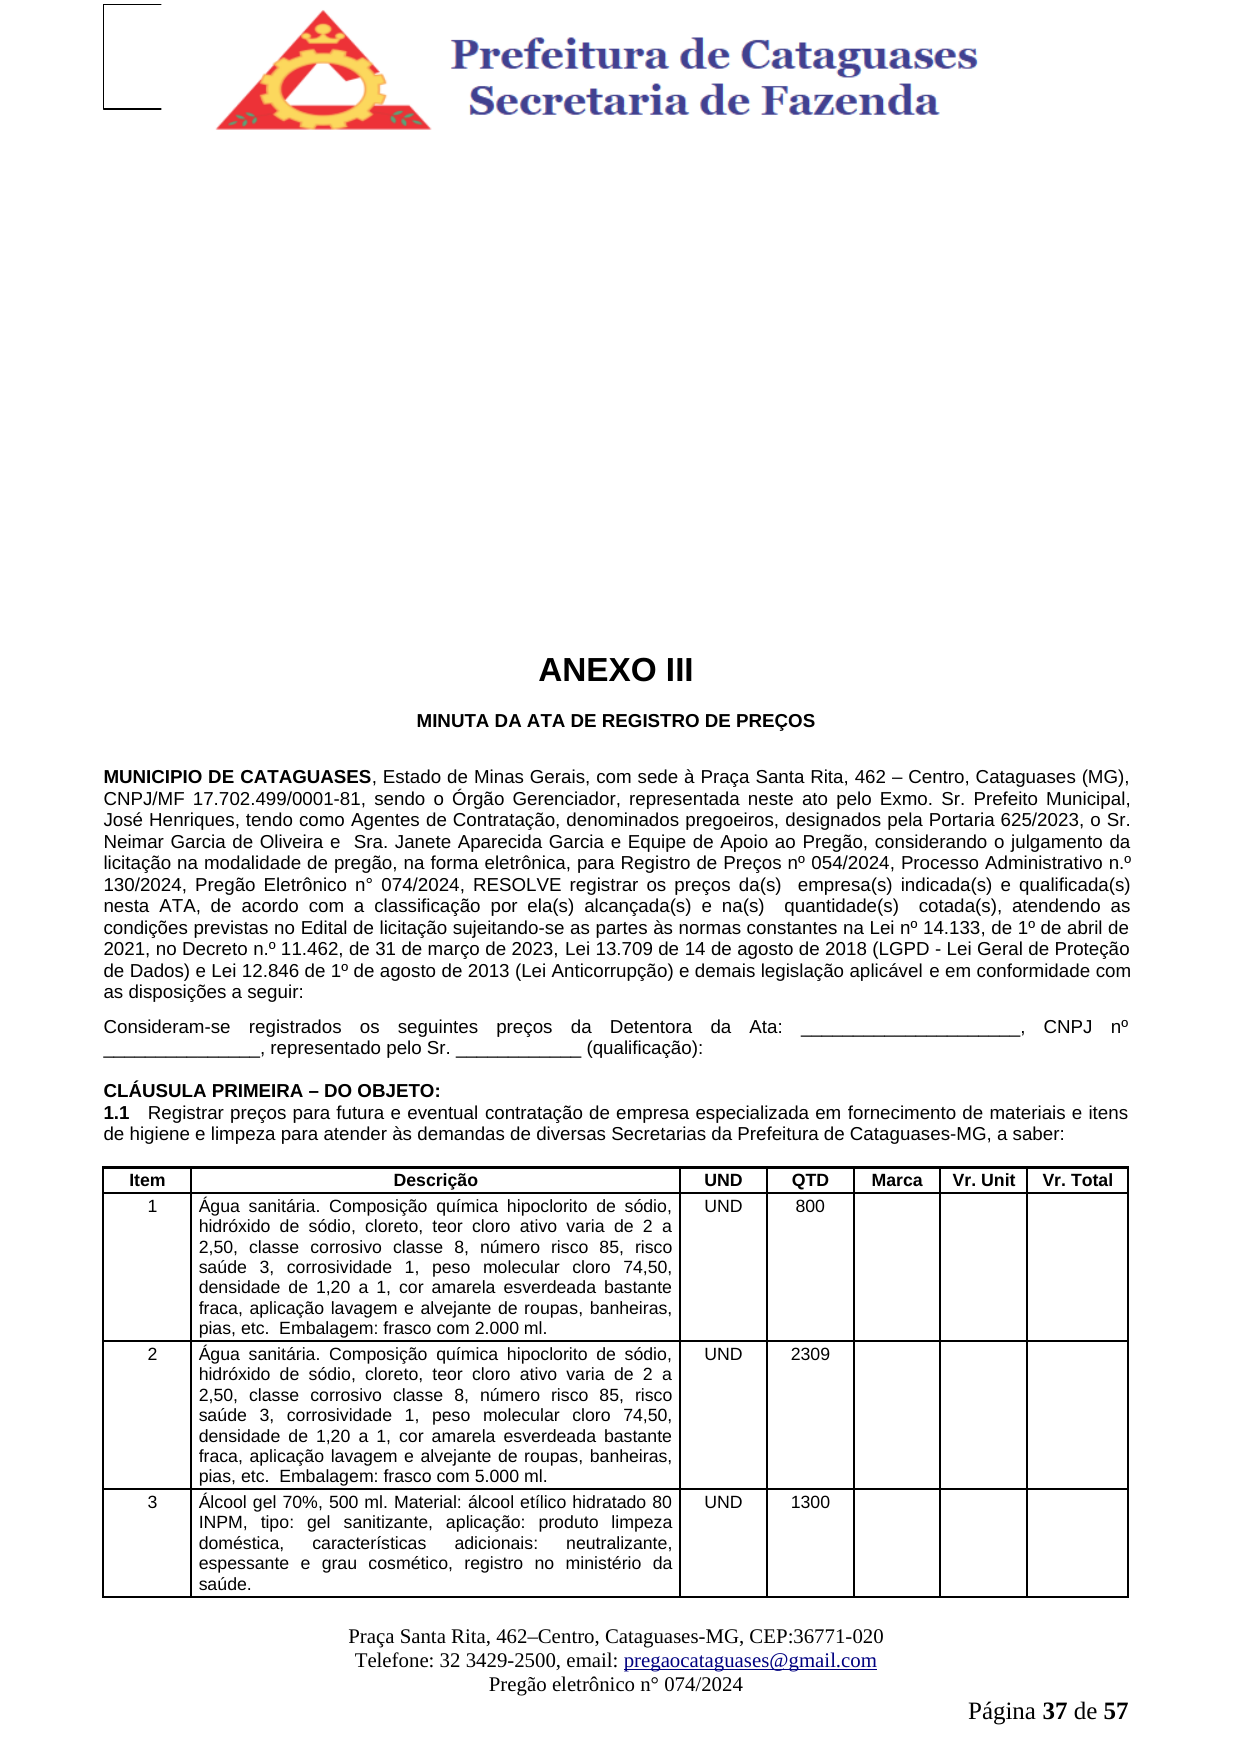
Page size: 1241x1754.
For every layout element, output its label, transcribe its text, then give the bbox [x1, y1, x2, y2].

table_cell [1028, 1490, 1127, 1596]
table_cell Água sanitária. Composição química hipoclorito de sódio, hidróxido de sódio, cloreto, teor cloro ativo varia de 2 a 2,50, classe corrosivo classe 8, número risco 85, risco saúde 3, corrosividade 1, peso molecular cloro 74,50, densidade de 1,20 a 1, cor amarela esverdeada bastante fraca, aplicação lavagem e alvejante de roupas, banheiras, pias, etc. Embalagem: frasco com 5.000 ml. [192, 1342, 679, 1488]
table_cell [104, 1342, 190, 1488]
table_cell Álcool gel 70%, 500 ml. Material: álcool etílico hidratado 80 INPM, tipo: gel sanitizante, aplicação: produto limpeza doméstica, características adicionais: neutralizante, espessante e grau cosmético, registro no ministério da saúde. [192, 1490, 679, 1596]
text MINUTA DA ATA DE REGISTRO DE PREÇOS [103, 710, 1128, 732]
table_header Item [104, 1169, 190, 1192]
table_header Vr. Total [1028, 1169, 1127, 1192]
table_cell UND [681, 1194, 766, 1340]
table_header QTD [768, 1169, 853, 1192]
table_header UND [681, 1169, 766, 1192]
table_header Marca [855, 1169, 939, 1192]
table_cell [855, 1342, 939, 1488]
text CLÁUSULA PRIMEIRA – DO OBJETO: [103, 1080, 1128, 1102]
picture [161, 4, 1071, 151]
table_cell [855, 1490, 939, 1596]
text ANEXO III [103, 650, 1128, 688]
table_cell Água sanitária. Composição química hipoclorito de sódio, hidróxido de sódio, cloreto, teor cloro ativo varia de 2 a 2,50, classe corrosivo classe 8, número risco 85, risco saúde 3, corrosividade 1, peso molecular cloro 74,50, densidade de 1,20 a 1, cor amarela esverdeada bastante fraca, aplicação lavagem e alvejante de roupas, banheiras, pias, etc. Embalagem: frasco com 2.000 ml. [192, 1194, 679, 1340]
text Consideram-se registrados os seguintes preços da Detentora da Ata: _____________________, CNPJ nº _______________, representado pelo Sr. ____________ (qualificação): [103, 1015, 1128, 1058]
table_cell [104, 1194, 190, 1340]
table_cell [941, 1194, 1026, 1340]
table_cell [1028, 1194, 1127, 1340]
table_cell [1028, 1342, 1127, 1488]
table_cell 800 [768, 1194, 853, 1340]
table_header Descrição [192, 1169, 679, 1192]
table_cell 1300 [768, 1490, 853, 1596]
table_cell [941, 1490, 1026, 1596]
table_cell UND [681, 1342, 766, 1488]
text MUNICIPIO DE CATAGUASES, Estado de Minas Gerais, com sede à Praça Santa Rita, 462 – Centro, Cataguases (MG), CNPJ/MF 17.702.499/0001-81, sendo o Órgão Gerenciador, representada neste ato pelo Exmo. Sr. Prefeito Municipal, José Henriques, tendo como Agentes de Contratação, denominados pregoeiros, designados pela Portaria 625/2023, o Sr. Neimar Garcia de Oliveira e Sra. Janete Aparecida Garcia e Equipe de Apoio ao Pregão, considerando o julgamento da licitação na modalidade de pregão, na forma eletrônica, para Registro de Preços nº 054/2024, Processo Administrativo n.º 130/2024, Pregão Eletrônico n° 074/2024, RESOLVE registrar os preços da(s) empresa(s) indicada(s) e qualificada(s) nesta ATA, de acordo com a classificação por ela(s) alcançada(s) e na(s) quantidade(s) cotada(s), atendendo as condições previstas no Edital de licitação sujeitando-se as partes às normas constantes na Lei nº 14.133, de 1º de abril de 2021, no Decreto n.º 11.462, de 31 de março de 2023, Lei 13.709 de 14 de agosto de 2018 (LGPD - Lei Geral de Proteção de Dados) e Lei 12.846 de 1º de agosto de 2013 (Lei Anticorrupção) e demais legislação aplicável e em conformidade com as disposições a seguir: [103, 766, 1131, 1003]
table_cell [941, 1342, 1026, 1488]
table_cell [855, 1194, 939, 1340]
table_cell [104, 1490, 190, 1596]
table_header Vr. Unit [941, 1169, 1026, 1192]
table_cell UND [681, 1490, 766, 1596]
table_cell 2309 [768, 1342, 853, 1488]
list Registrar preços para futura e eventual contratação de empresa especializada em fornecimento de materiais e itens de higiene e limpeza para atender às demandas de diversas Secretarias da Prefeitura de Cataguases-MG, a saber: [103, 1102, 1128, 1145]
